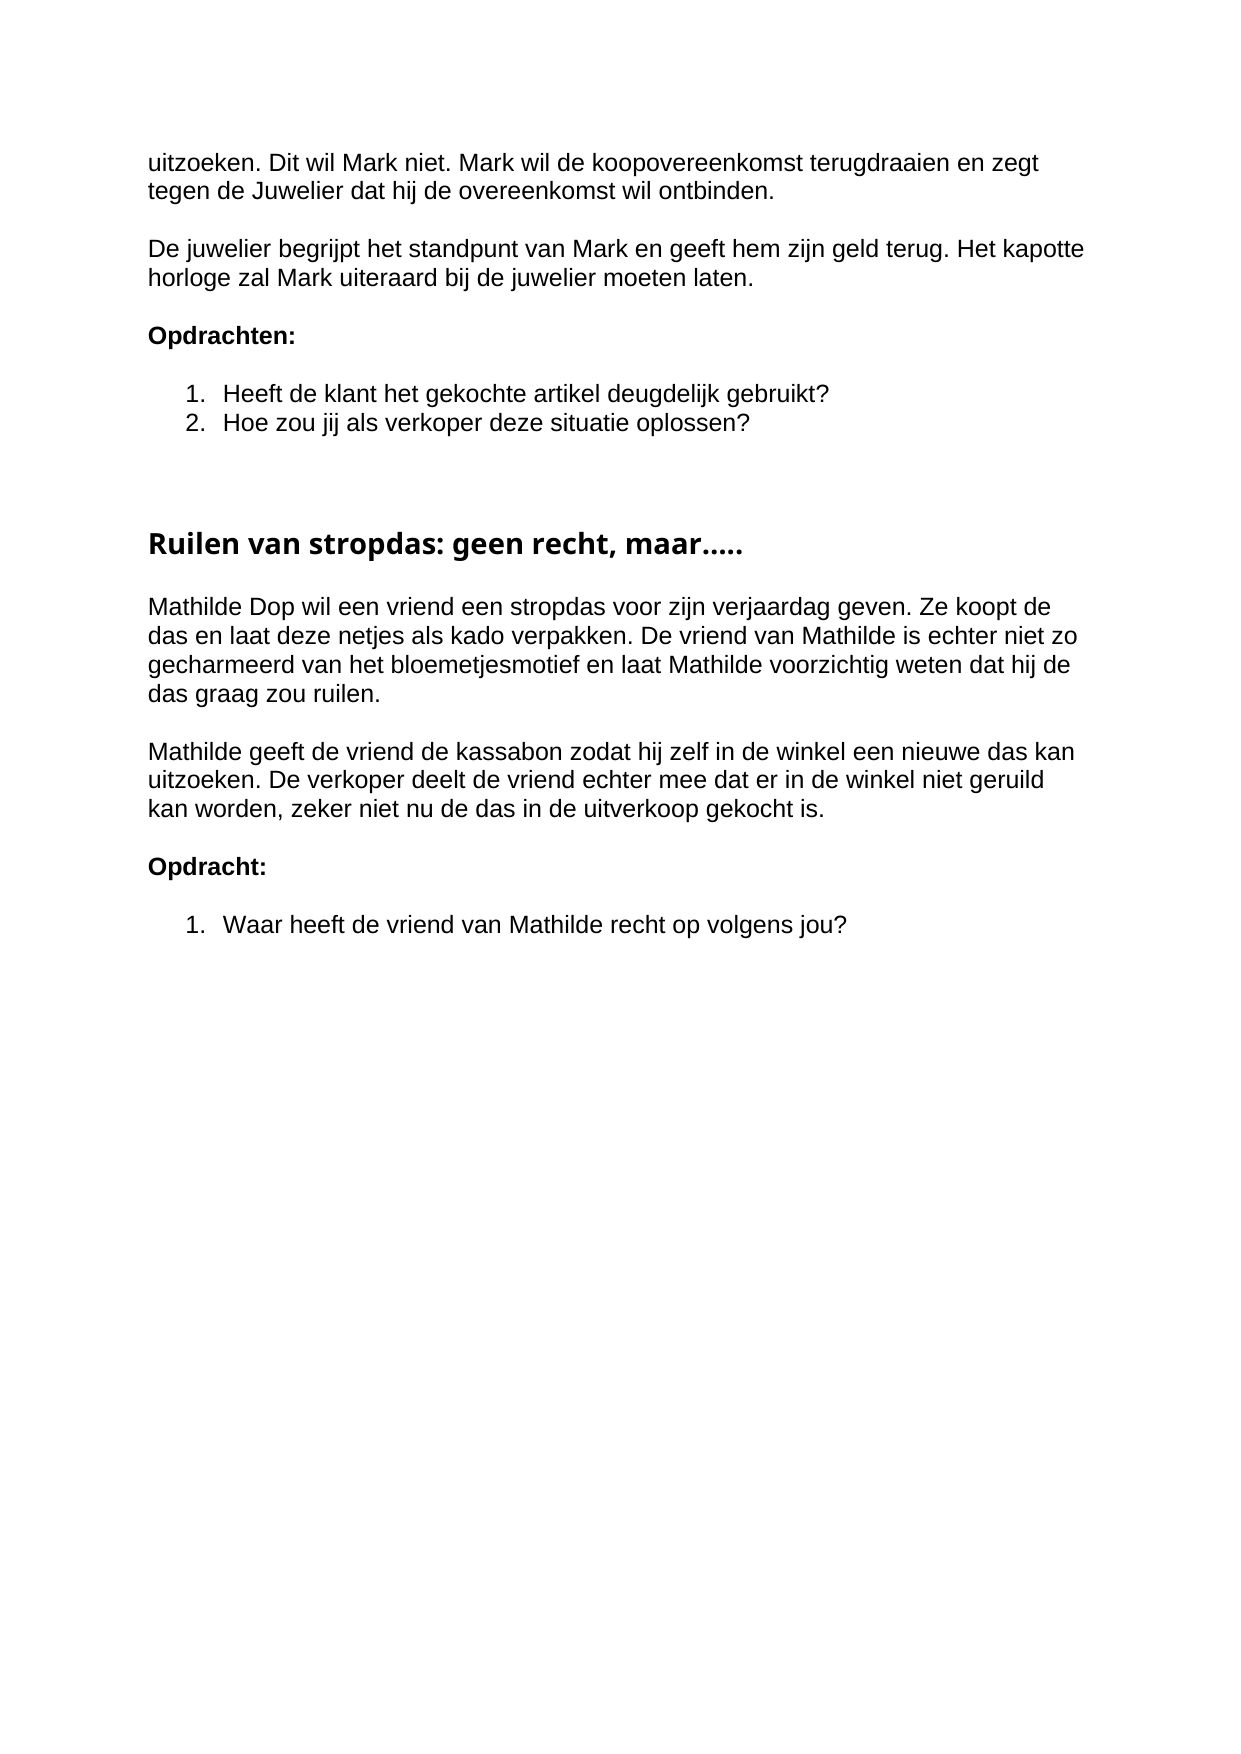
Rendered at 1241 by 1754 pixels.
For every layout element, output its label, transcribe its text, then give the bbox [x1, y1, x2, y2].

list Heeft de klant het gekochte artikel deugdelijk gebruikt? [185, 379, 1093, 408]
list Hoe zou jij als verkoper deze situatie oplossen? [185, 408, 1093, 436]
text Opdrachten: [148, 321, 1093, 350]
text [148, 148, 1093, 205]
list Waar heeft de vriend van Mathilde recht op volgens jou? [185, 910, 1093, 938]
text Mathilde geeft de vriend de kassabon zodat hij zelf in de winkel een nieuwe das kan uitzoeken. De verkoper deelt de vriend echter mee dat er in de winkel niet geruild kan worden, zeker niet nu de das in de uitverkoop gekocht is. [148, 736, 1093, 823]
text Opdracht: [148, 852, 1093, 881]
text Mathilde Dop wil een vriend een stropdas voor zijn verjaardag geven. Ze koopt de das en laat deze netjes als kado verpakken. De vriend van Mathilde is echter niet zo gecharmeerd van het bloemetjesmotief en laat Mathilde voorzichtig weten dat hij de das graag zou ruilen. [148, 592, 1093, 707]
subtitle Ruilen van stropdas: geen recht, maar….. [148, 523, 1093, 563]
text De juwelier begrijpt het standpunt van Mark en geeft hem zijn geld terug. Het kapotte horloge zal Mark uiteraard bij de juwelier moeten laten. [148, 234, 1093, 292]
